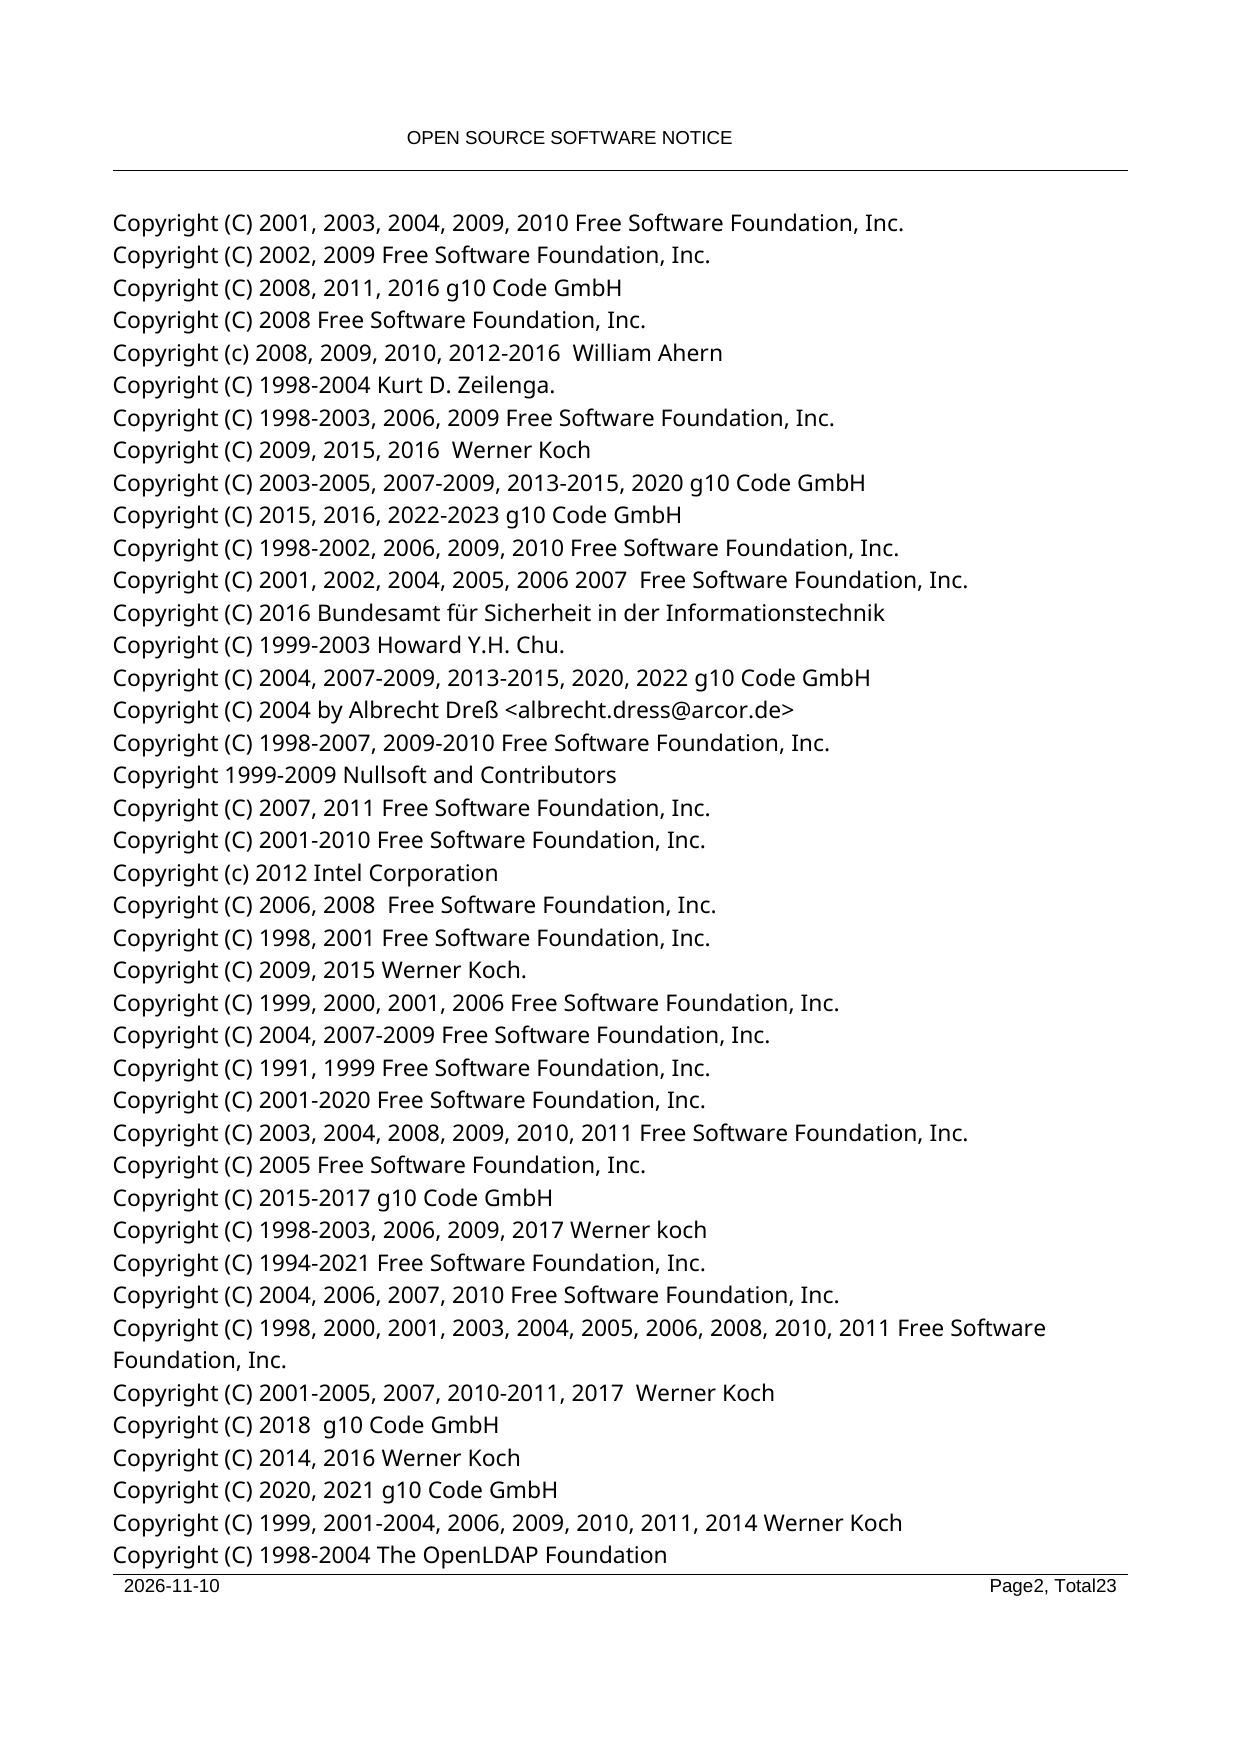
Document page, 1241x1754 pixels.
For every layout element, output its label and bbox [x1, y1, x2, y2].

text [112, 206, 1128, 1571]
